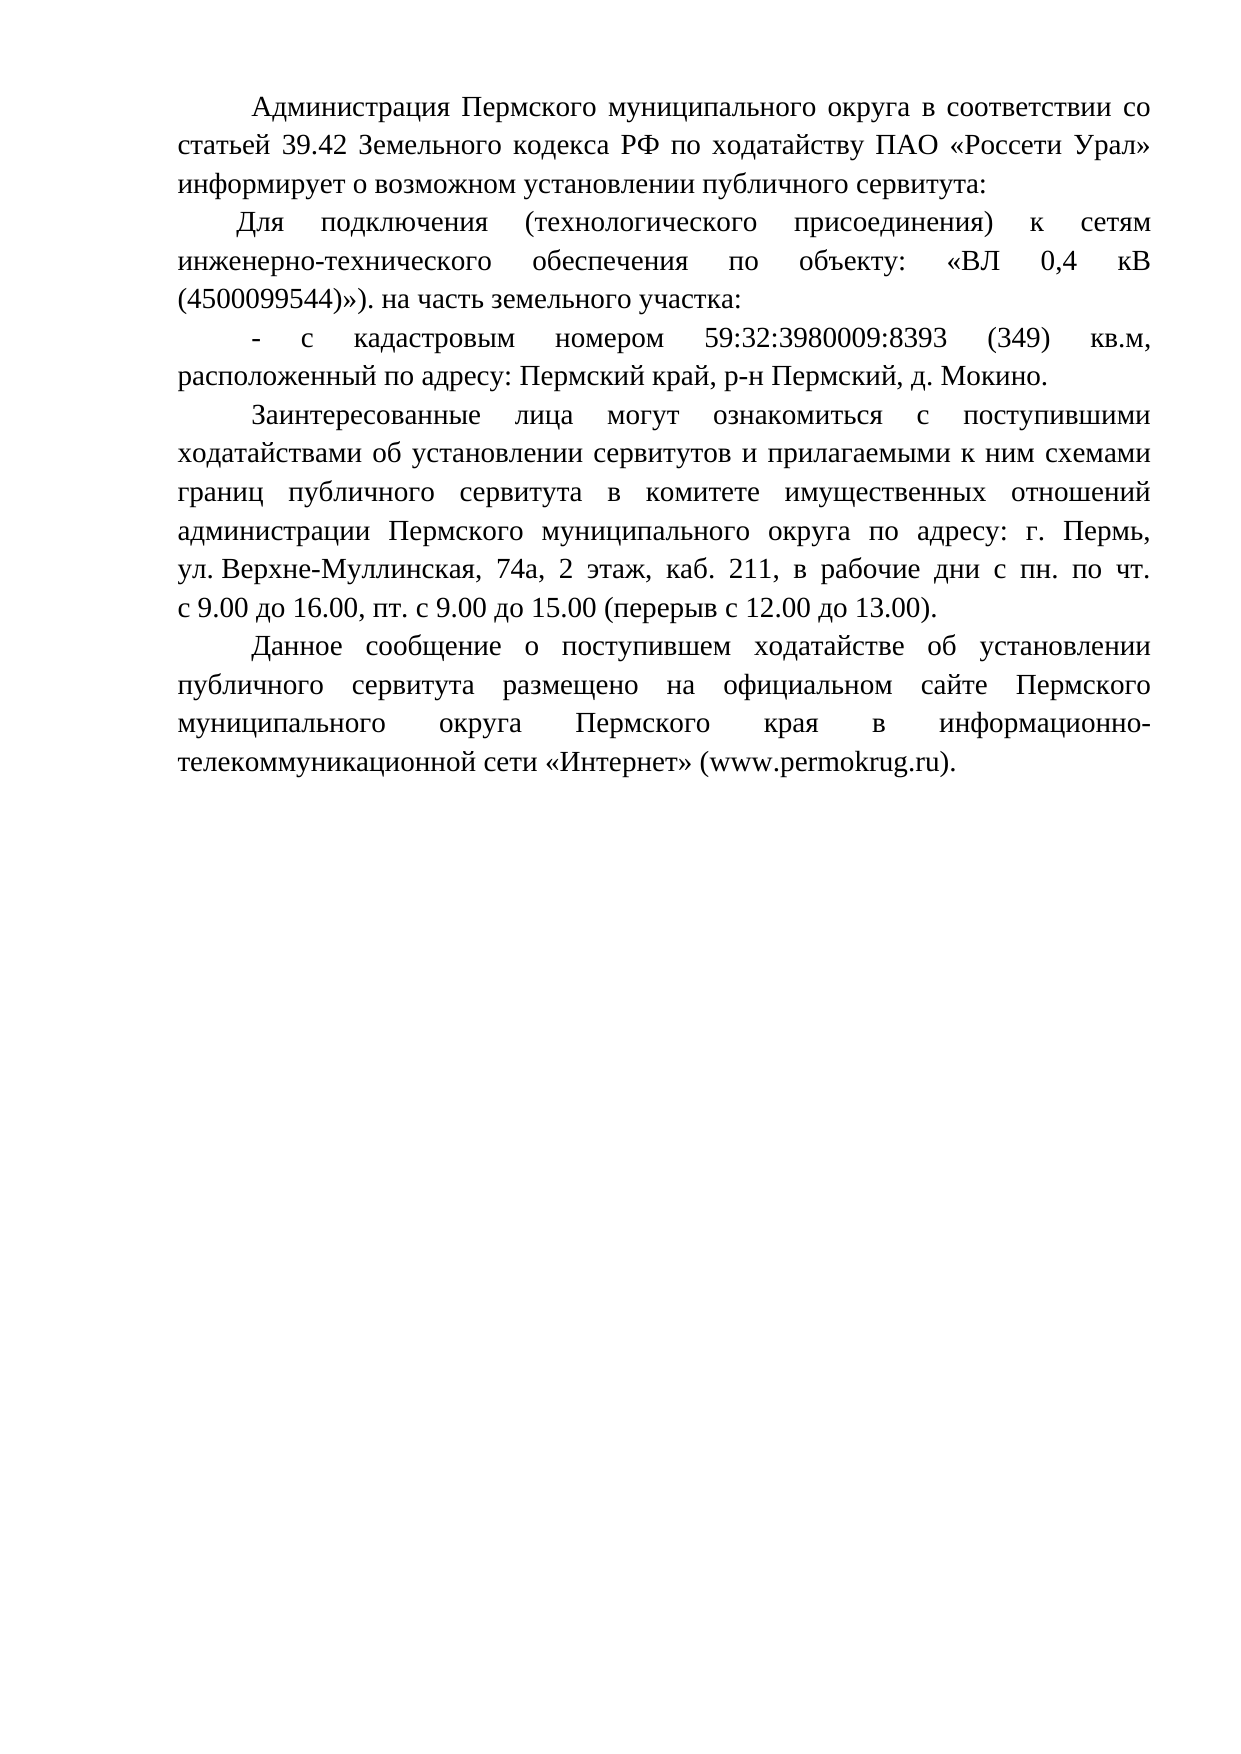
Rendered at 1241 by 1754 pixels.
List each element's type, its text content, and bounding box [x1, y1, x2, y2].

list Для подключения (технологического присоединения) к сетям инженерно-технического обеспечения по объекту: «ВЛ 0,4 кВ (4500099544)»). на часть земельного участка: [177, 204, 1152, 315]
list Заинтересованные лица могут ознакомиться с поступившими ходатайствами об установлении сервитутов и прилагаемыми к ним схемами границ публичного сервитута в комитете имущественных отношений администрации Пермского муниципального округа по адресу: г. Пермь, ул. Верхне-Муллинская, 74а, 2 этаж, каб. 211, в рабочие дни с пн. по чт. с 9.00 до 16.00, пт. с 9.00 до 15.00 (перерыв с 12.00 до 13.00). [177, 397, 1152, 623]
list - с кадастровым номером 59:32:3980009:8393 (349) кв.м, расположенный по адресу: Пермский край, р-н Пермский, д. Мокино. [177, 320, 1152, 392]
text Данное сообщение о поступившем ходатайстве об установлении публичного сервитута размещено на официальном сайте Пермского муниципального округа Пермского края в информационно-телекоммуникационной сети «Интернет» (www.permokrug.ru). [177, 628, 1152, 777]
text Администрация Пермского муниципального округа в соответствии со статьей 39.42 Земельного кодекса РФ по ходатайству ПАО «Россети Урал» информирует о возможном установлении публичного сервитута: [177, 89, 1152, 199]
